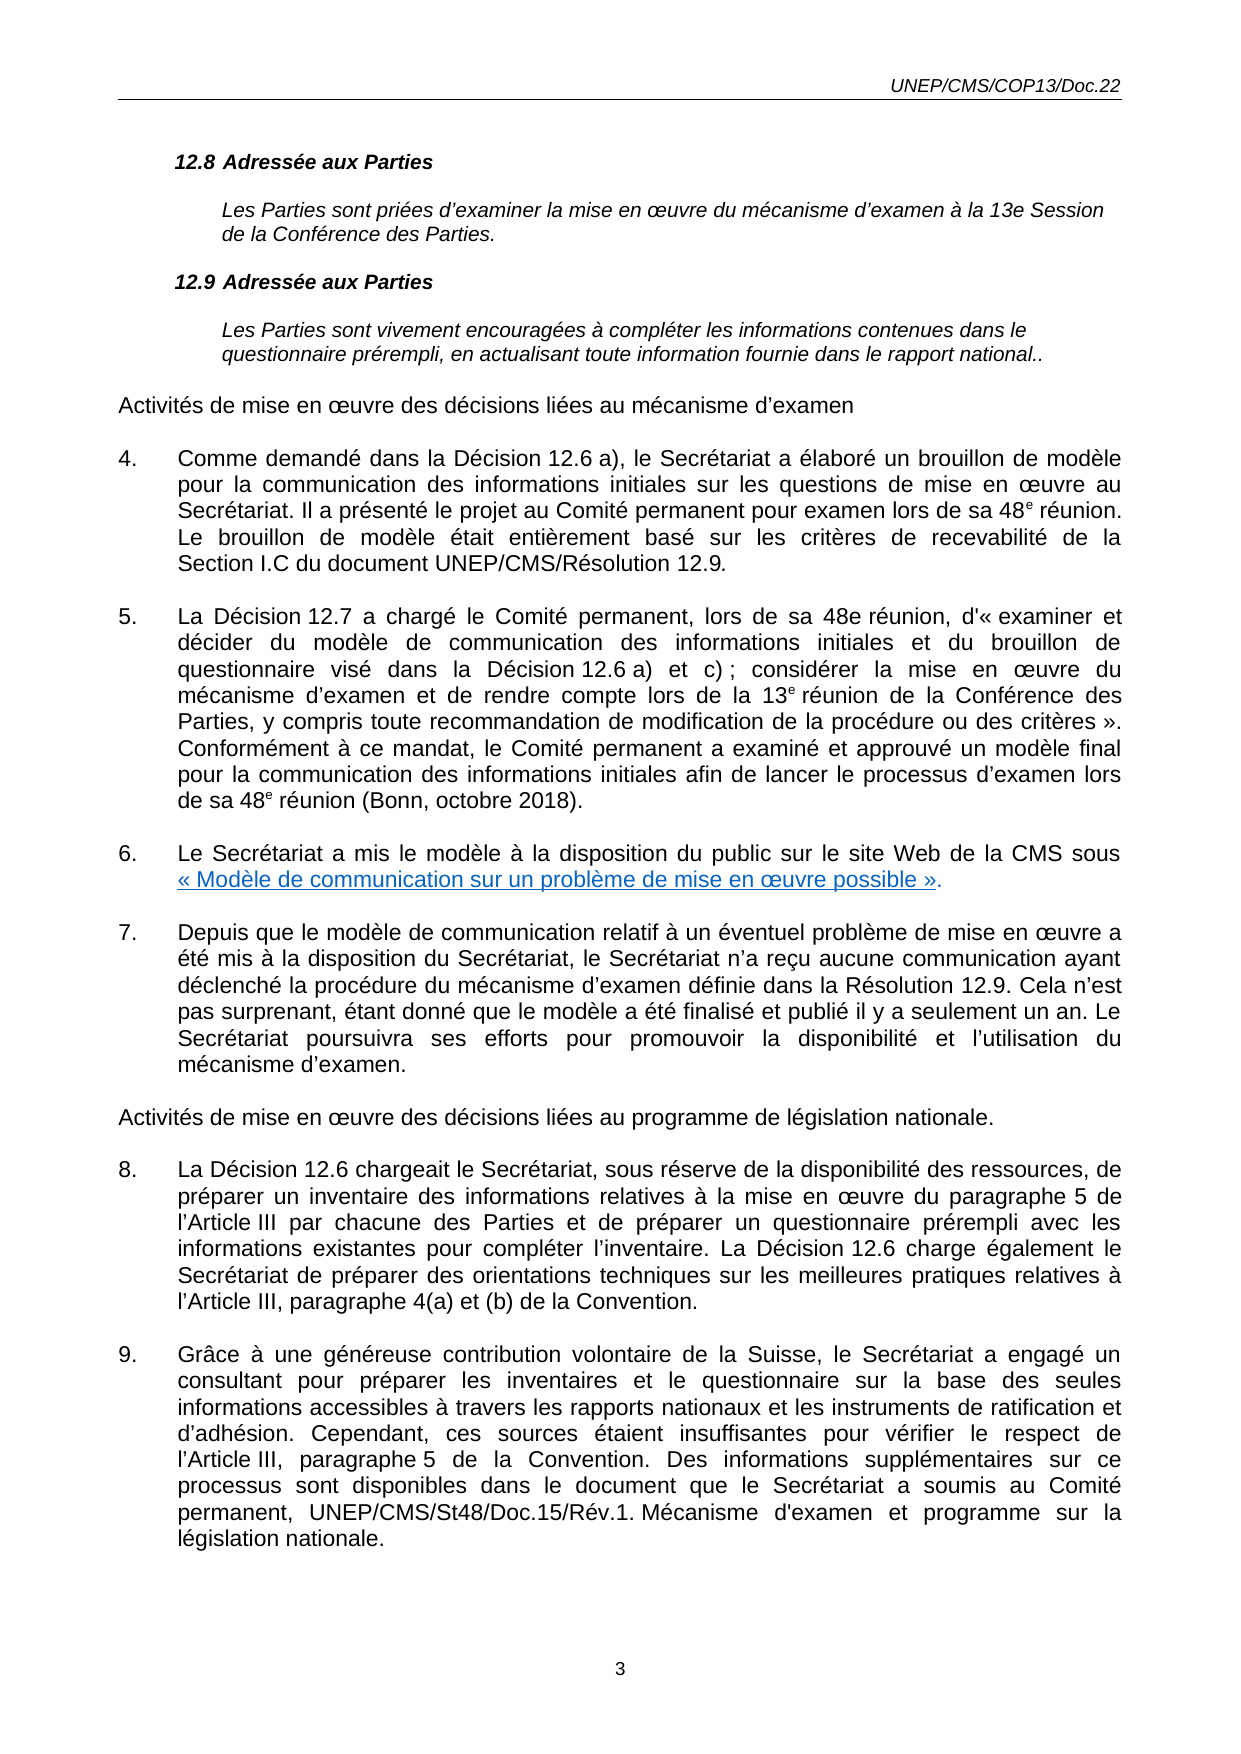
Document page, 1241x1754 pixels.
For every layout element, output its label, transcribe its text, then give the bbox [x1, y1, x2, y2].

list Depuis que le modèle de communication relatif à un éventuel problème de mise en œuvre a été mis à la disposition du Secrétariat, le Secrétariat n’a reçu aucune communication ayant déclenché la procédure du mécanisme d’examen définie dans la Résolution 12.9. Cela n’est pas surprenant, étant donné que le modèle a été finalisé et publié il y a seulement un an. Le Secrétariat poursuivra ses efforts pour promouvoir la disponibilité et l’utilisation du mécanisme d’examen. [118, 919, 1122, 1077]
text Les Parties sont vivement encouragées à compléter les informations contenues dans le questionnaire prérempli, en actualisant toute information fournie dans le rapport national.. [222, 318, 1122, 366]
text 12.9 Adressée aux Parties [174, 270, 1122, 294]
list Comme demandé dans la Décision 12.6 a), le Secrétariat a élaboré un brouillon de modèle pour la communication des informations initiales sur les questions de mise en œuvre au Secrétariat. Il a présenté le projet au Comité permanent pour examen lors de sa 48e réunion. Le brouillon de modèle était entièrement basé sur les critères de recevabilité de la Section I.C du document UNEP/CMS/Résolution 12.9. [118, 445, 1122, 576]
list La Décision 12.7 a chargé le Comité permanent, lors de sa 48e réunion, d'« examiner et décider du modèle de communication des informations initiales et du brouillon de questionnaire visé dans la Décision 12.6 a) et c) ; considérer la mise en œuvre du mécanisme d’examen et de rendre compte lors de la 13e réunion de la Conférence des Parties, y compris toute recommandation de modification de la procédure ou des critères ». Conformément à ce mandat, le Comité permanent a examiné et approuvé un modèle final pour la communication des informations initiales afin de lancer le processus d’examen lors de sa 48e réunion (Bonn, octobre 2018). [118, 603, 1122, 814]
text Activités de mise en œuvre des décisions liées au mécanisme d’examen [118, 392, 1122, 418]
text Les Parties sont priées d’examiner la mise en œuvre du mécanisme d’examen à la 13e Session de la Conférence des Parties. [222, 198, 1122, 246]
list Le Secrétariat a mis le modèle à la disposition du public sur le site Web de la CMS sous « Modèle de communication sur un problème de mise en œuvre possible ». [118, 840, 1122, 893]
text 12.8 Adressée aux Parties [118, 150, 1122, 174]
list Grâce à une généreuse contribution volontaire de la Suisse, le Secrétariat a engagé un consultant pour préparer les inventaires et le questionnaire sur la base des seules informations accessibles à travers les rapports nationaux et les instruments de ratification et d’adhésion. Cependant, ces sources étaient insuffisantes pour vérifier le respect de l’Article III, paragraphe 5 de la Convention. Des informations supplémentaires sur ce processus sont disponibles dans le document que le Secrétariat a soumis au Comité permanent, UNEP/CMS/St48/Doc.15/Rév.1. Mécanisme d'examen et programme sur la législation nationale. [118, 1341, 1122, 1552]
text Activités de mise en œuvre des décisions liées au programme de législation nationale. [118, 1103, 1122, 1130]
list La Décision 12.6 chargeait le Secrétariat, sous réserve de la disponibilité des ressources, de préparer un inventaire des informations relatives à la mise en œuvre du paragraphe 5 de l’Article III par chacune des Parties et de préparer un questionnaire prérempli avec les informations existantes pour compléter l’inventaire. La Décision 12.6 charge également le Secrétariat de préparer des orientations techniques sur les meilleures pratiques relatives à l’Article III, paragraphe 4(a) et (b) de la Convention. [118, 1156, 1122, 1314]
